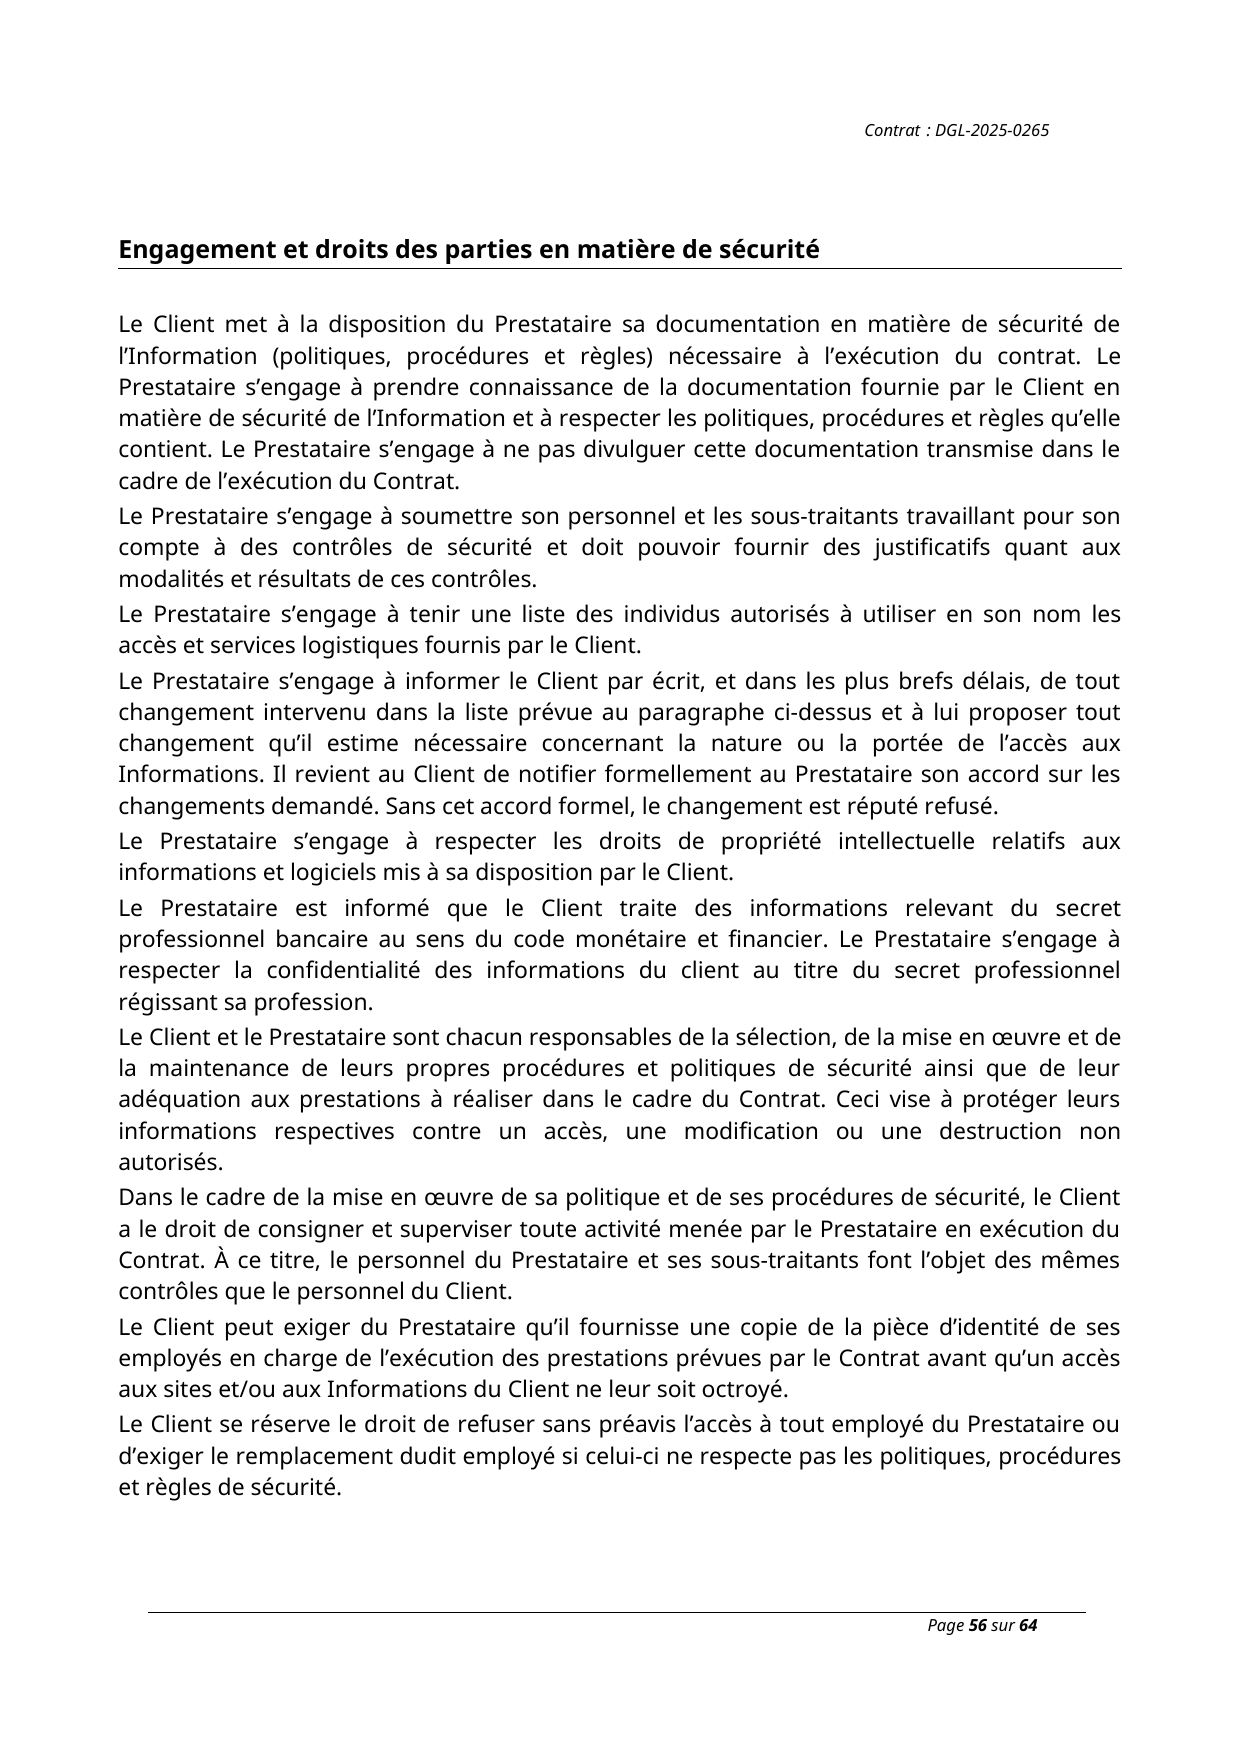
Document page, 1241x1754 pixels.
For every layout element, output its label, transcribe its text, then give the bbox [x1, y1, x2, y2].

text Le Prestataire s’engage à informer le Client par écrit, et dans les plus brefs délais, de tout changement intervenu dans la liste prévue au paragraphe ci-dessus et à lui proposer tout changement qu’il estime nécessaire concernant la nature ou la portée de l’accès aux Informations. Il revient au Client de notifier formellement au Prestataire son accord sur les changements demandé. Sans cet accord formel, le changement est réputé refusé. [118, 664, 1122, 821]
text Le Prestataire est informé que le Client traite des informations relevant du secret professionnel bancaire au sens du code monétaire et financier. Le Prestataire s’engage à respecter la confidentialité des informations du client au titre du secret professionnel régissant sa profession. [118, 892, 1122, 1017]
text Le Client peut exiger du Prestataire qu’il fournisse une copie de la pièce d’identité de ses employés en charge de l’exécution des prestations prévues par le Contrat avant qu’un accès aux sites et/ou aux Informations du Client ne leur soit octroyé. [118, 1310, 1122, 1404]
text Le Prestataire s’engage à respecter les droits de propriété intellectuelle relatifs aux informations et logiciels mis à sa disposition par le Client. [118, 825, 1122, 887]
text Dans le cadre de la mise en œuvre de sa politique et de ses procédures de sécurité, le Client a le droit de consigner et superviser toute activité menée par le Prestataire en exécution du Contrat. À ce titre, le personnel du Prestataire et ses sous-traitants font l’objet des mêmes contrôles que le personnel du Client. [118, 1181, 1122, 1306]
text Le Prestataire s’engage à tenir une liste des individus autorisés à utiliser en son nom les accès et services logistiques fournis par le Client. [118, 598, 1122, 660]
text Le Prestataire s’engage à soumettre son personnel et les sous-traitants travaillant pour son compte à des contrôles de sécurité et doit pouvoir fournir des justificatifs quant aux modalités et résultats de ces contrôles. [118, 500, 1122, 594]
text Le Client se réserve le droit de refuser sans préavis l’accès à tout employé du Prestataire ou d’exiger le remplacement dudit employé si celui-ci ne respecte pas les politiques, procédures et règles de sécurité. [118, 1408, 1122, 1502]
text Engagement et droits des parties en matière de sécurité [118, 232, 1122, 268]
text Le Client et le Prestataire sont chacun responsables de la sélection, de la mise en œuvre et de la maintenance de leurs propres procédures et politiques de sécurité ainsi que de leur adéquation aux prestations à réaliser dans le cadre du Contrat. Ceci vise à protéger leurs informations respectives contre un accès, une modification ou une destruction non autorisés. [118, 1021, 1122, 1177]
text Le Client met à la disposition du Prestataire sa documentation en matière de sécurité de l’Information (politiques, procédures et règles) nécessaire à l’exécution du contrat. Le Prestataire s’engage à prendre connaissance de la documentation fournie par le Client en matière de sécurité de l’Information et à respecter les politiques, procédures et règles qu’elle contient. Le Prestataire s’engage à ne pas divulguer cette documentation transmise dans le cadre de l’exécution du Contrat. [118, 308, 1122, 496]
